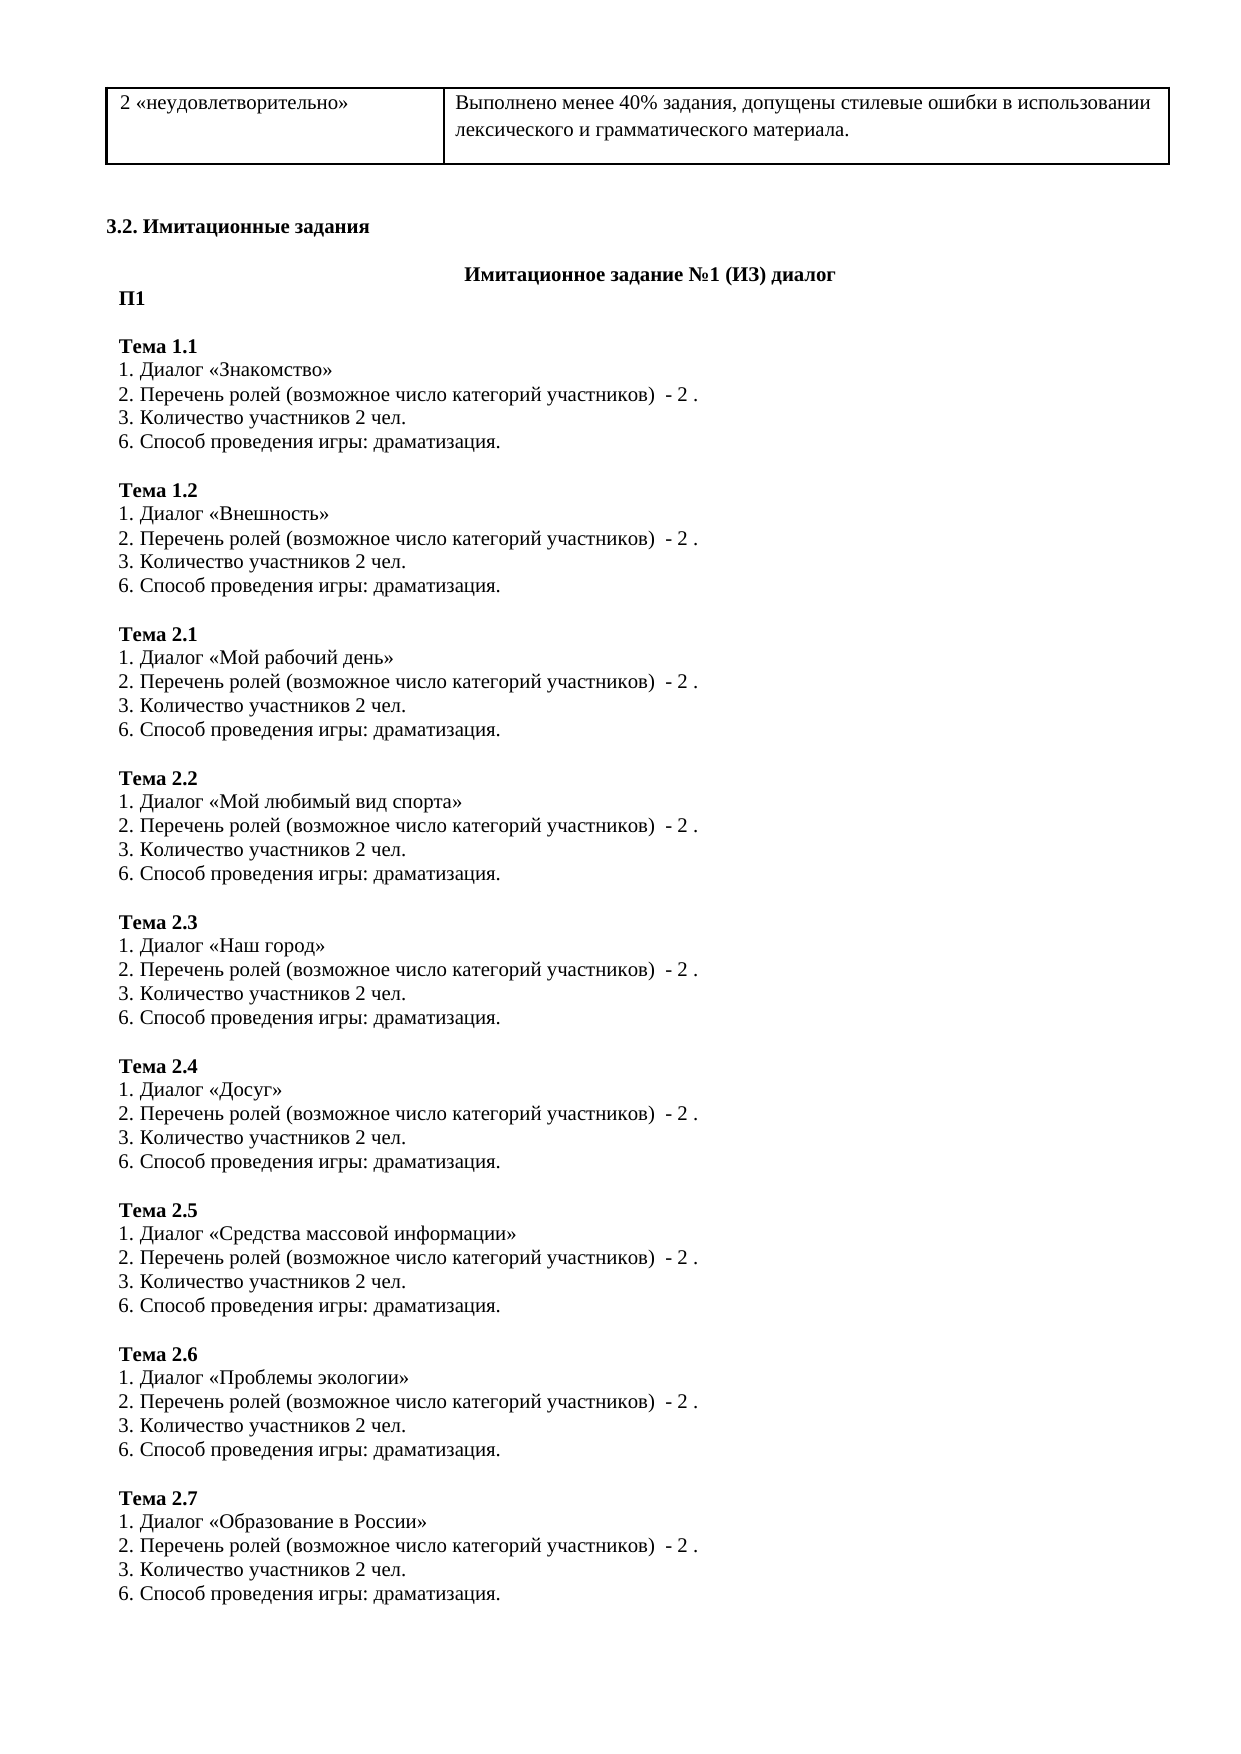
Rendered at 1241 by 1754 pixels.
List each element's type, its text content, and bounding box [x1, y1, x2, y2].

list Способ проведения игры: драматизация. [118, 1149, 1167, 1173]
list Способ проведения игры: драматизация. [118, 1005, 1167, 1029]
list Количество участников 2 чел. [118, 1557, 1167, 1581]
text Тема 2.3 [119, 910, 1167, 934]
list Способ проведения игры: драматизация. [118, 573, 1167, 597]
text Тема 2.1 [119, 622, 1167, 646]
text Имитационное задание №1 (ИЗ) диалог [106, 262, 1194, 286]
list Количество участников 2 чел. [118, 550, 1167, 573]
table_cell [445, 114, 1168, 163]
list Перечень ролей (возможное число категорий участников) - 2 . [118, 813, 1167, 837]
text Тема 2.2 [119, 766, 1167, 790]
list Диалог «Досуг» [118, 1078, 1167, 1101]
text Тема 2.6 [119, 1342, 1167, 1366]
list Количество участников 2 чел. [118, 406, 1167, 429]
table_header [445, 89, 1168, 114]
list Диалог «Мой рабочий день» [118, 646, 1167, 669]
list Диалог «Проблемы экологии» [118, 1366, 1167, 1389]
list Количество участников 2 чел. [118, 1413, 1167, 1437]
list Способ проведения игры: драматизация. [118, 429, 1167, 453]
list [118, 1533, 1167, 1557]
text Тема 1.2 [119, 478, 1167, 502]
list Способ проведения игры: драматизация. [118, 1581, 1167, 1605]
list Способ проведения игры: драматизация. [118, 1437, 1167, 1461]
text Тема 1.1 [119, 334, 1167, 358]
list Перечень ролей (возможное число категорий участников) - 2 . [118, 669, 1167, 693]
list Перечень ролей (возможное число категорий участников) - 2 . [118, 382, 1167, 406]
text Тема 2.7 [119, 1486, 1167, 1510]
list Количество участников 2 чел. [118, 1125, 1167, 1149]
list Способ проведения игры: драматизация. [118, 1293, 1167, 1317]
list Диалог «Средства массовой информации» [118, 1222, 1167, 1245]
list Перечень ролей (возможное число категорий участников) - 2 . [118, 1245, 1167, 1269]
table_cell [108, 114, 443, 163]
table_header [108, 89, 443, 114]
list Способ проведения игры: драматизация. [118, 717, 1167, 741]
list Перечень ролей (возможное число категорий участников) - 2 . [118, 957, 1167, 981]
list Диалог «Наш город» [118, 934, 1167, 957]
list Способ проведения игры: драматизация. [118, 861, 1167, 885]
text П1 [119, 286, 1167, 310]
list Диалог «Мой любимый вид спорта» [118, 790, 1167, 813]
text Тема 2.4 [119, 1054, 1167, 1078]
list Перечень ролей (возможное число категорий участников) - 2 . [118, 1389, 1167, 1413]
list Перечень ролей (возможное число категорий участников) - 2 . [118, 526, 1167, 550]
list Диалог «Образование в России» [118, 1510, 1167, 1533]
list Количество участников 2 чел. [118, 837, 1167, 861]
list Количество участников 2 чел. [118, 981, 1167, 1005]
list Количество участников 2 чел. [118, 693, 1167, 717]
text 3.2. Имитационные задания [106, 213, 1194, 238]
list Диалог «Знакомство» [118, 358, 1167, 382]
list Диалог «Внешность» [118, 502, 1167, 526]
text Тема 2.5 [119, 1198, 1167, 1222]
list Перечень ролей (возможное число категорий участников) - 2 . [118, 1101, 1167, 1125]
list Количество участников 2 чел. [118, 1269, 1167, 1293]
